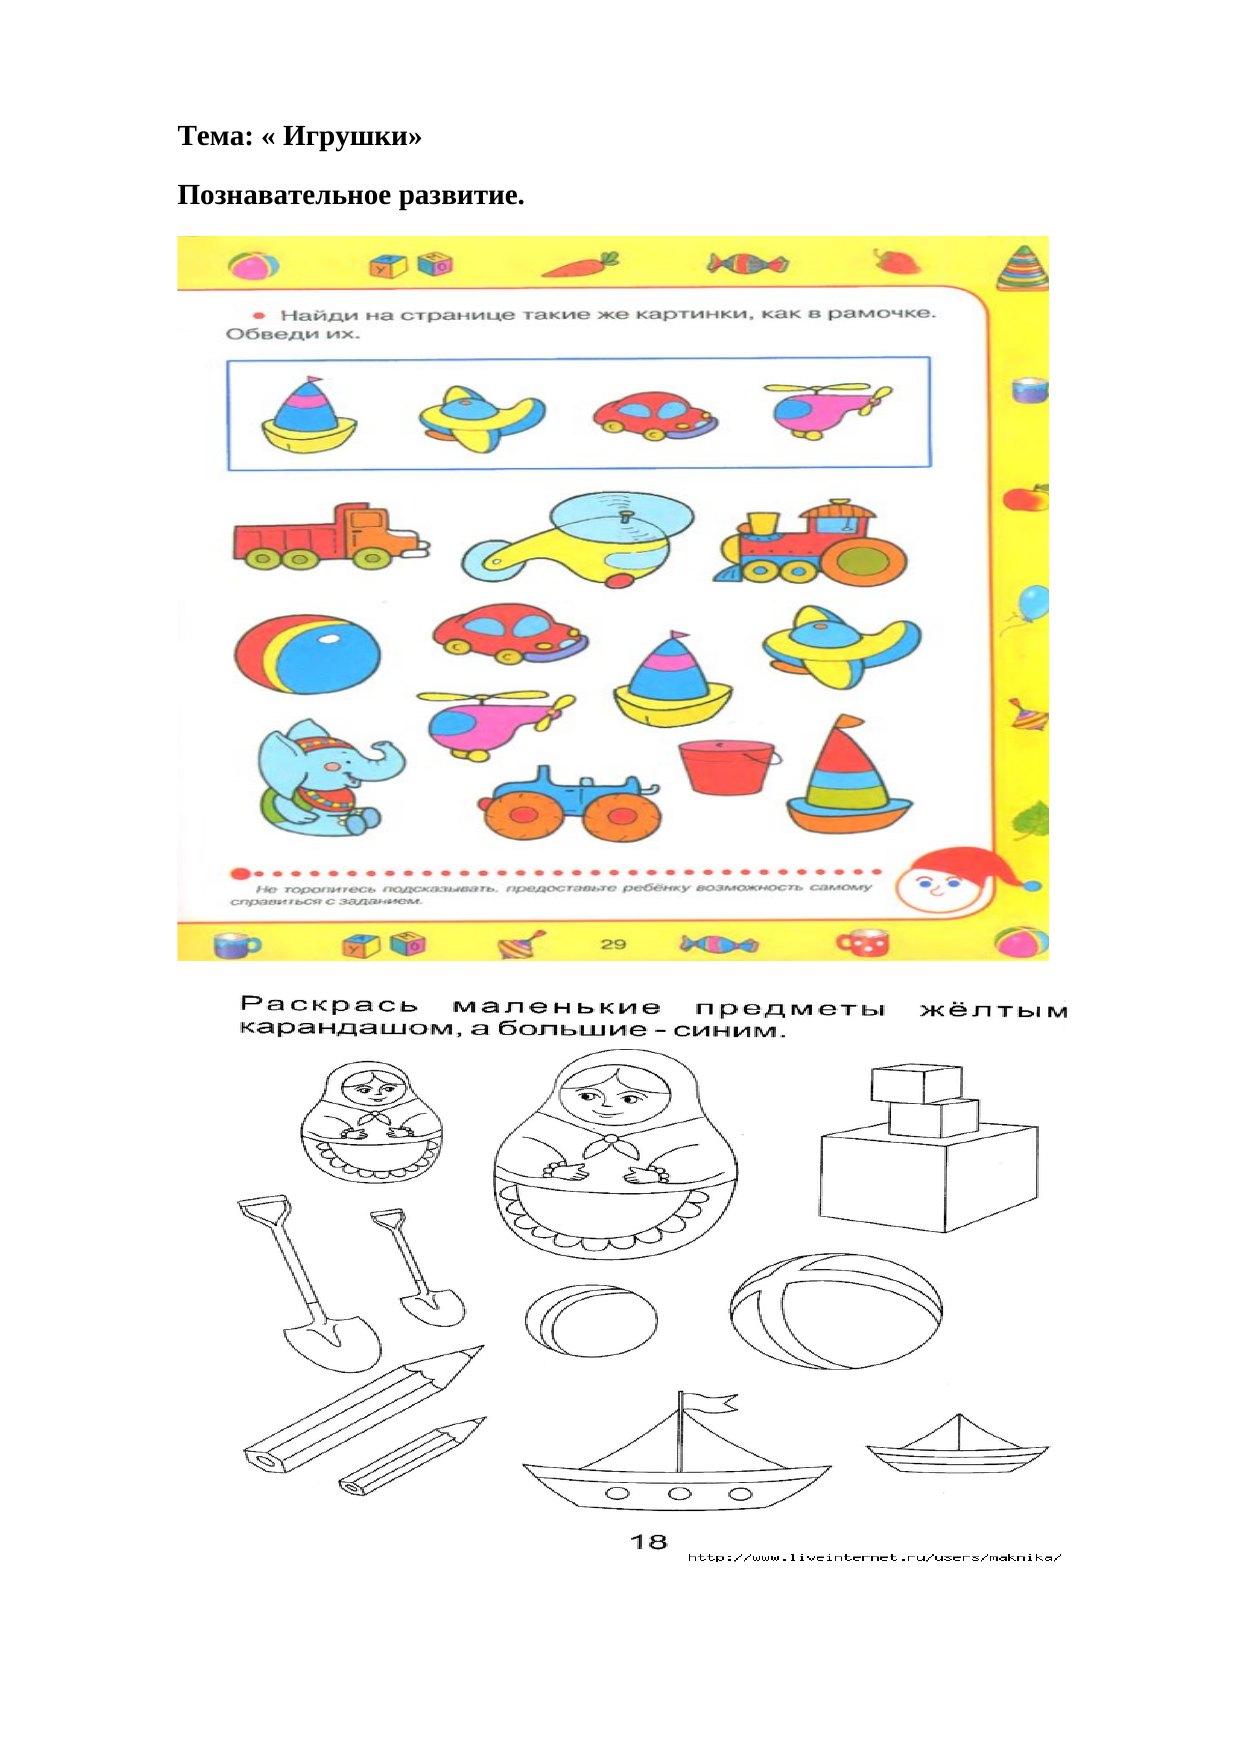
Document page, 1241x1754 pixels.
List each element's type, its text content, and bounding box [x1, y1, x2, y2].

picture [177, 986, 1071, 1566]
text Тема: « Игрушки» [177, 118, 1152, 152]
text Познавательное развитие. [177, 177, 1152, 211]
picture [177, 236, 1049, 961]
